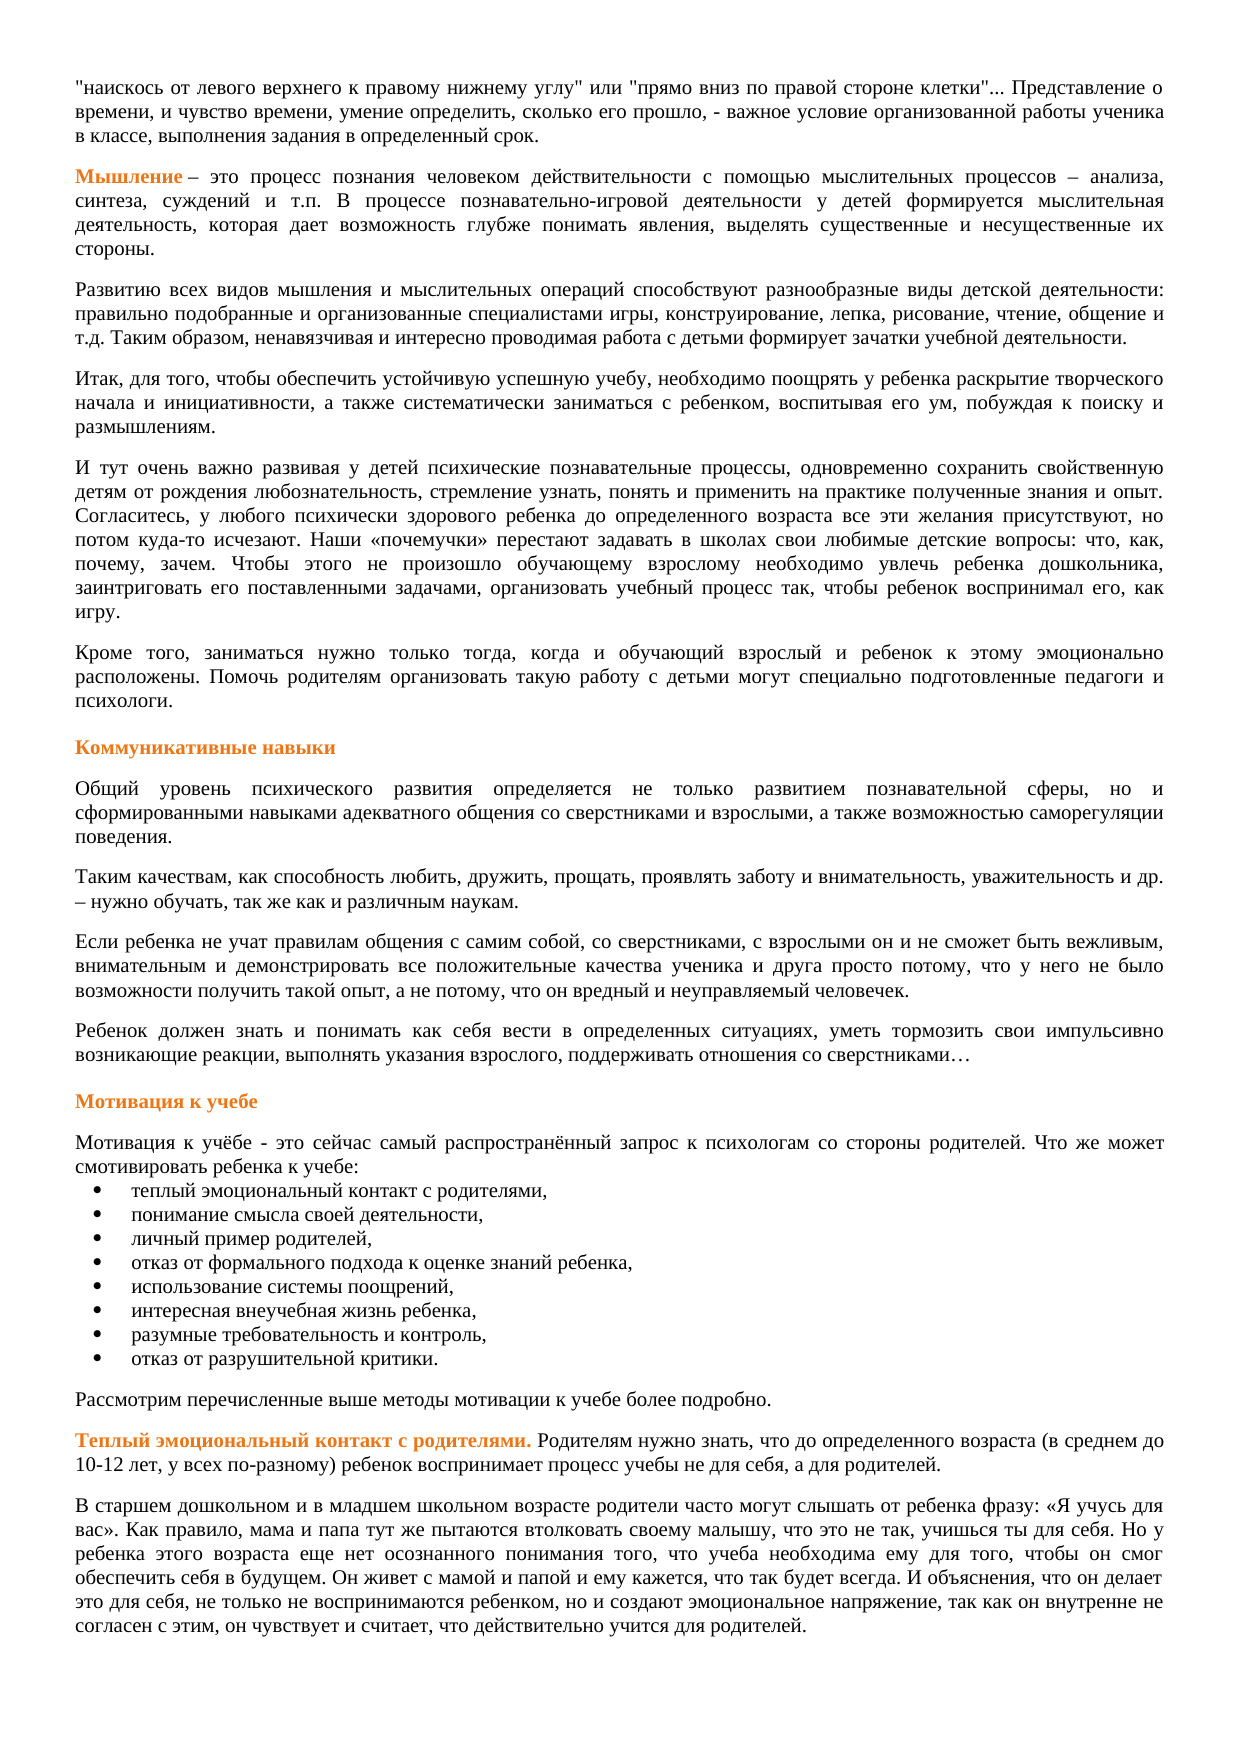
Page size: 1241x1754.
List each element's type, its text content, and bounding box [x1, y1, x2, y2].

text Ребенок должен знать и понимать как себя вести в определенных ситуациях, уметь тормозить свои импульсивно возникающие реакции, выполнять указания взрослого, поддерживать отношения со сверстниками… [75, 1018, 1165, 1066]
list отказ от разрушительной критики. [93, 1346, 1165, 1370]
list личный пример родителей, [93, 1226, 1165, 1250]
text В старшем дошкольном и в младшем школьном возрасте родители часто могут слышать от ребенка фразу: «Я учусь для вас». Как правило, мама и папа тут же пытаются втолковать своему малышу, что это не так, учишься ты для себя. Но у ребенка этого возраста еще нет осознанного понимания того, что учеба необходима ему для того, чтобы он смог обеспечить себя в будущем. Он живет с мамой и папой и ему кажется, что так будет всегда. И объяснения, что он делает это для себя, не только не воспринимаются ребенком, но и создают эмоциональное напряжение, так как он внутренне не согласен с этим, он чувствует и считает, что действительно учится для родителей. [75, 1493, 1165, 1637]
list отказ от формального подхода к оценке знаний ребенка, [93, 1250, 1165, 1274]
text Развитию всех видов мышления и мыслительных операций способствуют разнообразные виды детской деятельности: правильно подобранные и организованные специалистами игры, конструирование, лепка, рисование, чтение, общение и т.д. Таким образом, ненавязчивая и интересно проводимая работа с детьми формирует зачатки учебной деятельности. [75, 277, 1165, 349]
text Кроме того, заниматься нужно только тогда, когда и обучающий взрослый и ребенок к этому эмоционально расположены. Помочь родителям организовать такую работу с детьми могут специально подготовленные педагоги и психологи. [75, 640, 1165, 712]
list понимание смысла своей деятельности, [93, 1202, 1165, 1226]
list интересная внеучебная жизнь ребенка, [93, 1298, 1165, 1322]
text Итак, для того, чтобы обеспечить устойчивую успешную учебу, необходимо поощрять у ребенка раскрытие творческого начала и инициативности, а также систематически заниматься с ребенком, воспитывая его ум, побуждая к поиску и размышлениям. [75, 366, 1165, 438]
text Общий уровень психического развития определяется не только развитием познавательной сферы, но и сформированными навыками адекватного общения со сверстниками и взрослыми, а также возможностью саморегуляции поведения. [75, 776, 1165, 848]
text Мотивация к учебе [75, 1089, 1165, 1113]
list разумные требовательность и контроль, [93, 1322, 1165, 1346]
text Коммуникативные навыки [75, 735, 1165, 759]
list теплый эмоциональный контакт с родителями, [93, 1178, 1165, 1202]
text Рассмотрим перечисленные выше методы мотивации к учебе более подробно. [75, 1387, 1165, 1411]
text Таким качествам, как способность любить, дружить, прощать, проявлять заботу и внимательность, уважительность и др. – нужно обучать, так же как и различным наукам. [75, 864, 1165, 913]
text И тут очень важно развивая у детей психические познавательные процессы, одновременно сохранить свойственную детям от рождения любознательность, стремление узнать, понять и применить на практике полученные знания и опыт. Согласитесь, у любого психически здорового ребенка до определенного возраста все эти желания присутствуют, но потом куда-то исчезают. Наши «почемучки» перестают задавать в школах свои любимые детские вопросы: что, как, почему, зачем. Чтобы этого не произошло обучающему взрослому необходимо увлечь ребенка дошкольника, заинтриговать его поставленными задачами, организовать учебный процесс так, чтобы ребенок воспринимал его, как игру. [75, 455, 1165, 623]
list использование системы поощрений, [93, 1274, 1165, 1298]
text Если ребенка не учат правилам общения с самим собой, со сверстниками, с взрослыми он и не сможет быть вежливым, внимательным и демонстрировать все положительные качества ученика и друга просто потому, что у него не было возможности получить такой опыт, а не потому, что он вредный и неуправляемый человечек. [75, 929, 1165, 1002]
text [75, 75, 1165, 147]
text Теплый эмоциональный контакт с родителями. Родителям нужно знать, что до определенного возраста (в среднем до 10-12 лет, у всех по-разному) ребенок воспринимает процесс учебы не для себя, а для родителей. [75, 1428, 1165, 1476]
text Мышление – это процесс познания человеком действительности с помощью мыслительных процессов – анализа, синтеза, суждений и т.п. В процессе познавательно-игровой деятельности у детей формируется мыслительная деятельность, которая дает возможность глубже понимать явления, выделять существенные и несущественные их стороны. [75, 164, 1165, 260]
text Мотивация к учёбе - это сейчас самый распространённый запрос к психологам со стороны родителей. Что же может смотивировать ребенка к учебе: [75, 1130, 1165, 1178]
